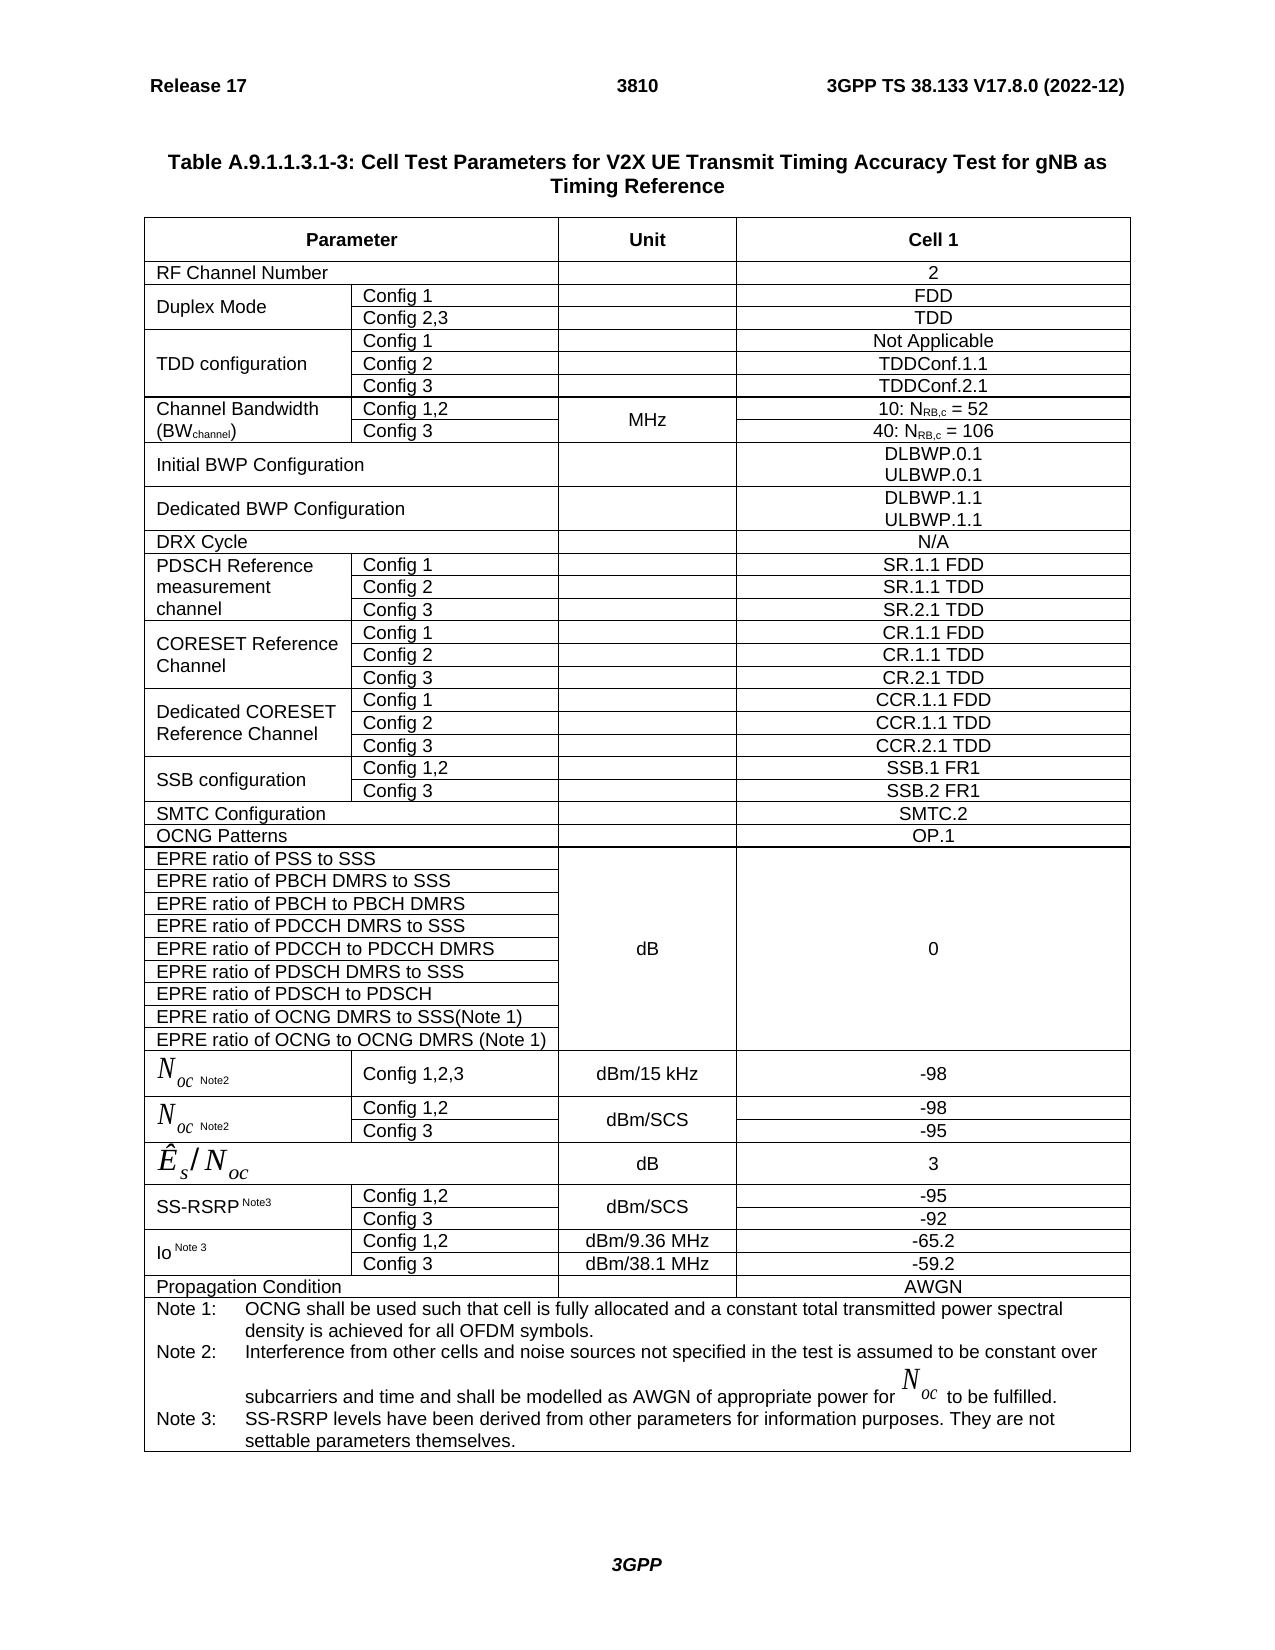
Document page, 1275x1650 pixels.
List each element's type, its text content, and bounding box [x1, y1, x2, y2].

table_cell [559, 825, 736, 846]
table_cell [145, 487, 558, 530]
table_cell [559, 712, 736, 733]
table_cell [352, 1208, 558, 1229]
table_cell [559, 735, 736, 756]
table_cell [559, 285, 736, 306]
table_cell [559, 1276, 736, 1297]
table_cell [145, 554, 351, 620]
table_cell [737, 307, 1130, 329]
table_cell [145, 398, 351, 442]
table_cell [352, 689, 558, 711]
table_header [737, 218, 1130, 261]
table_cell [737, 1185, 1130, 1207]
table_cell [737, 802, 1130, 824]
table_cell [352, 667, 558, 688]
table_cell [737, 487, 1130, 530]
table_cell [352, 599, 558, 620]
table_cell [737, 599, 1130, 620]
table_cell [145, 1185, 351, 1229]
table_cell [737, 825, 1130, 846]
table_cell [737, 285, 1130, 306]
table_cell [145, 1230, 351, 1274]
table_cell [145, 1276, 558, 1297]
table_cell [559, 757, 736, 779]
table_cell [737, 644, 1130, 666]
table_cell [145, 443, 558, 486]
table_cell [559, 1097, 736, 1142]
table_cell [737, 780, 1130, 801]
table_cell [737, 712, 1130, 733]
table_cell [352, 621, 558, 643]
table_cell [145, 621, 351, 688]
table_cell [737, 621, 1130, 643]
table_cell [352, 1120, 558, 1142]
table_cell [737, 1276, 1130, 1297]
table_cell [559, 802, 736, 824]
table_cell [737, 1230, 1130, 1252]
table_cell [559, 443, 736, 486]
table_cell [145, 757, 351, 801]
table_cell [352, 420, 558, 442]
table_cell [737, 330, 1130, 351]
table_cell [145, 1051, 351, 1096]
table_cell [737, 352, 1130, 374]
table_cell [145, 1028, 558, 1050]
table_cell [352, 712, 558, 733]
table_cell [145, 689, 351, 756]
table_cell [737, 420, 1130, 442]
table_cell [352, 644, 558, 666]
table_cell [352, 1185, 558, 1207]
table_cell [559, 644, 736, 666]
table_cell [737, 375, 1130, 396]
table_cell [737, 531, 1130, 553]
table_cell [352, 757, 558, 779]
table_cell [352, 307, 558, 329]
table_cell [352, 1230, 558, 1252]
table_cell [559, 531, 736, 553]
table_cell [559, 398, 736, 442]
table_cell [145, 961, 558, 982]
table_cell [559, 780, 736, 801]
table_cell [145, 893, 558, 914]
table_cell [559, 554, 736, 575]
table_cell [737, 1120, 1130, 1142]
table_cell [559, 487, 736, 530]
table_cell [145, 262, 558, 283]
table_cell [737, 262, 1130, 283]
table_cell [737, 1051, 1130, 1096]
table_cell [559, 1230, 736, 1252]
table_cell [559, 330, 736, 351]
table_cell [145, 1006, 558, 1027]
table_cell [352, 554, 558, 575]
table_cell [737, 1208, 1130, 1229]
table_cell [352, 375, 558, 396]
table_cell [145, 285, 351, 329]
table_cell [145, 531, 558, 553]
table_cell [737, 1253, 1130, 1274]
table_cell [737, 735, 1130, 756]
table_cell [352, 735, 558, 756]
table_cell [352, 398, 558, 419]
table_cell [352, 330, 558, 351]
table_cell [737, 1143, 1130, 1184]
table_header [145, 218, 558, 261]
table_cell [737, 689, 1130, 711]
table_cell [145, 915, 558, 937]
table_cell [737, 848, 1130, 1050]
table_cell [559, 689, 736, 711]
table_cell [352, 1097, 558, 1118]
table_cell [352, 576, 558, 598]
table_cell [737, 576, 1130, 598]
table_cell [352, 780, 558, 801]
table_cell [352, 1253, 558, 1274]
text Table A.9.1.1.3.1-3: Cell Test Parameters for V2X UE Transmit Timing Accuracy Test for gNB as Timing Reference [150, 150, 1125, 198]
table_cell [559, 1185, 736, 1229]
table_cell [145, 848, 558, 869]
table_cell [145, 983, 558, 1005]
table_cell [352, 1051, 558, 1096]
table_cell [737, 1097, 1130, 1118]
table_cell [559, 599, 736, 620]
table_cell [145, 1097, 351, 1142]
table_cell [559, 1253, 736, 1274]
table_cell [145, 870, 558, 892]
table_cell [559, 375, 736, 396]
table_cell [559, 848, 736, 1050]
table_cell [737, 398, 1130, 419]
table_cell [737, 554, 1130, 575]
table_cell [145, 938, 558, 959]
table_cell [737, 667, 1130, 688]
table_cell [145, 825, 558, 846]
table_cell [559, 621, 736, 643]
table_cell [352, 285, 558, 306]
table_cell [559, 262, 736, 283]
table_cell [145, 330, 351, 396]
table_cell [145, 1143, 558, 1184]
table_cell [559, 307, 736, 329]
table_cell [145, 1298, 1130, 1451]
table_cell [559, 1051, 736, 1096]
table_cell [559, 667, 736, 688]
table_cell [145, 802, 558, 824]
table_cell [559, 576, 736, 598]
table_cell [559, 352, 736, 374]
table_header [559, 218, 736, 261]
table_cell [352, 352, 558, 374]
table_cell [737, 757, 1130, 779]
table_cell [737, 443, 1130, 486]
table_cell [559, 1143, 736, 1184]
